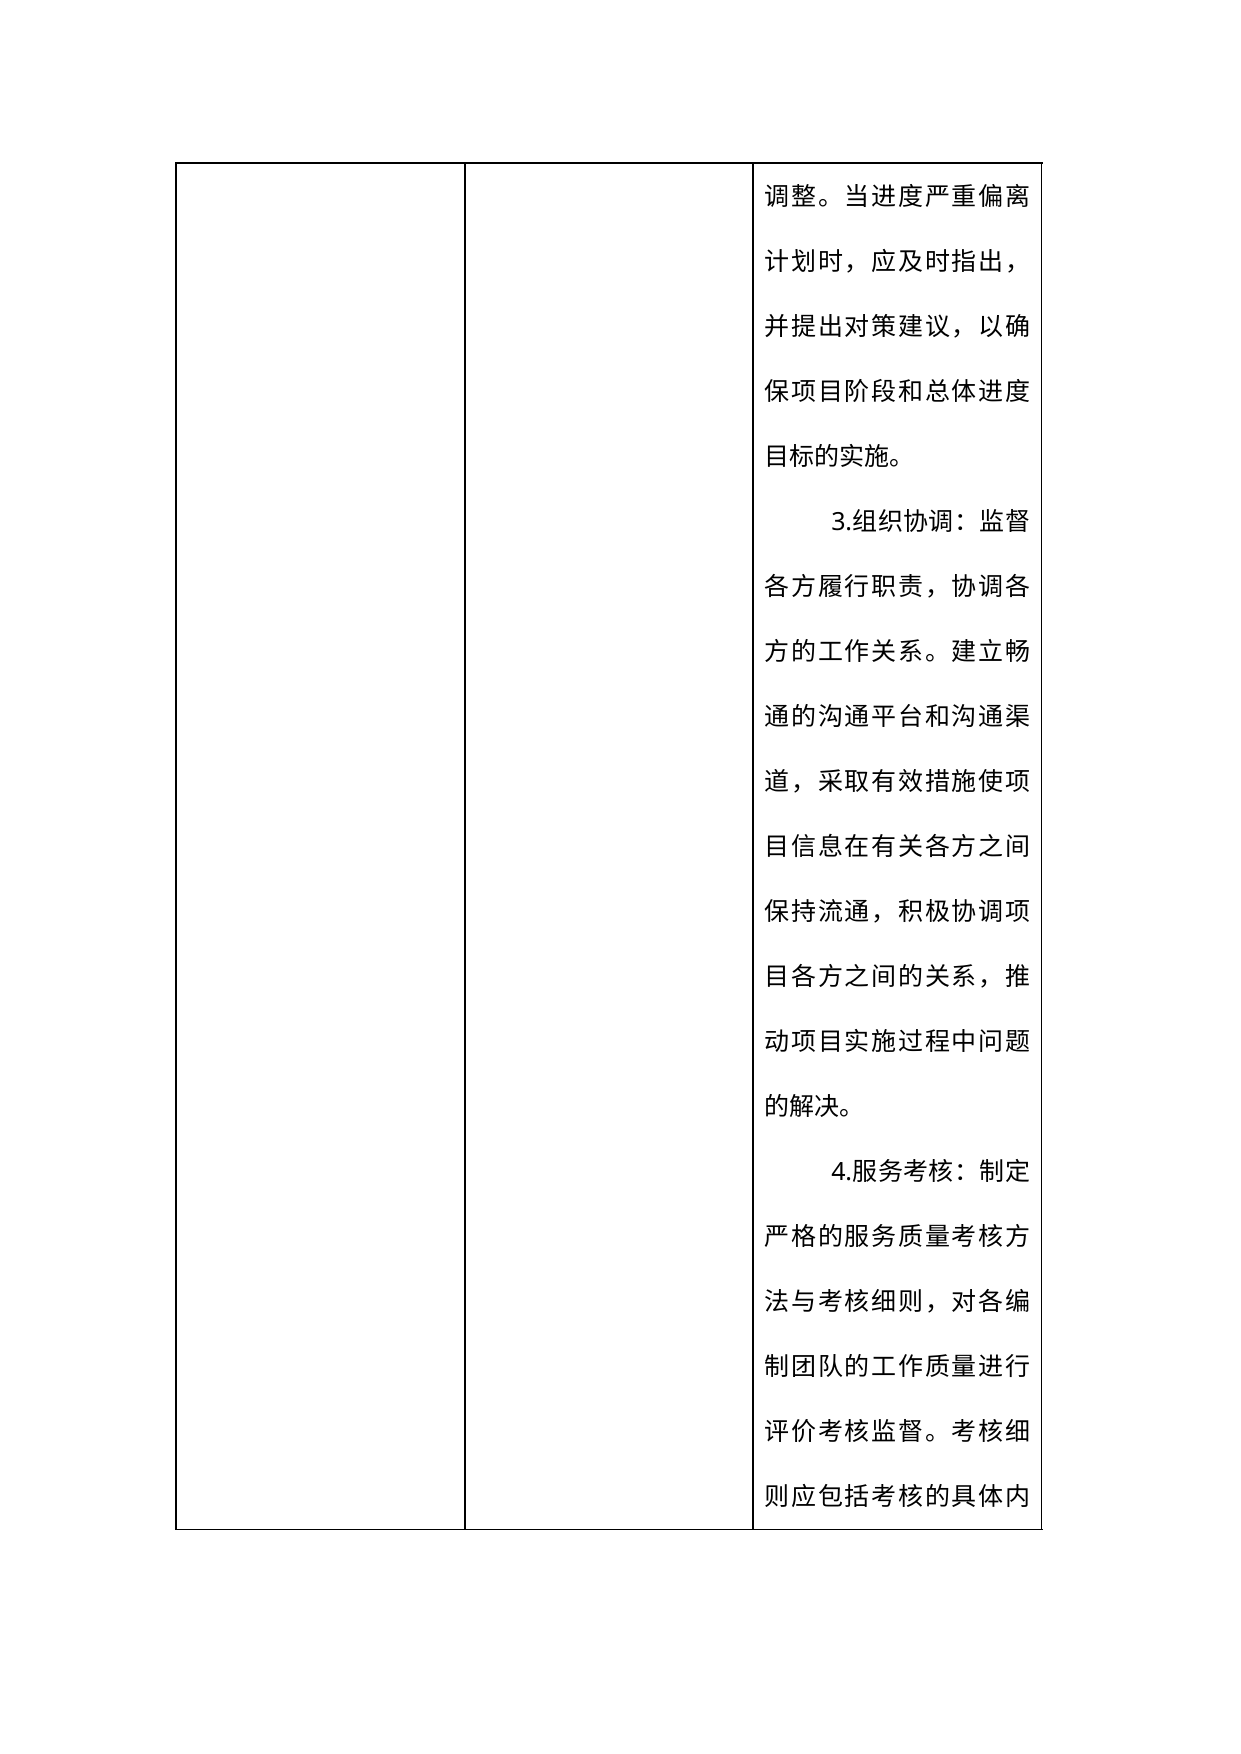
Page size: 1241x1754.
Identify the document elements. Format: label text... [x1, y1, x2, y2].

table_cell 1 [466, 164, 752, 1528]
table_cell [754, 164, 1041, 1528]
table_cell [177, 164, 464, 1528]
